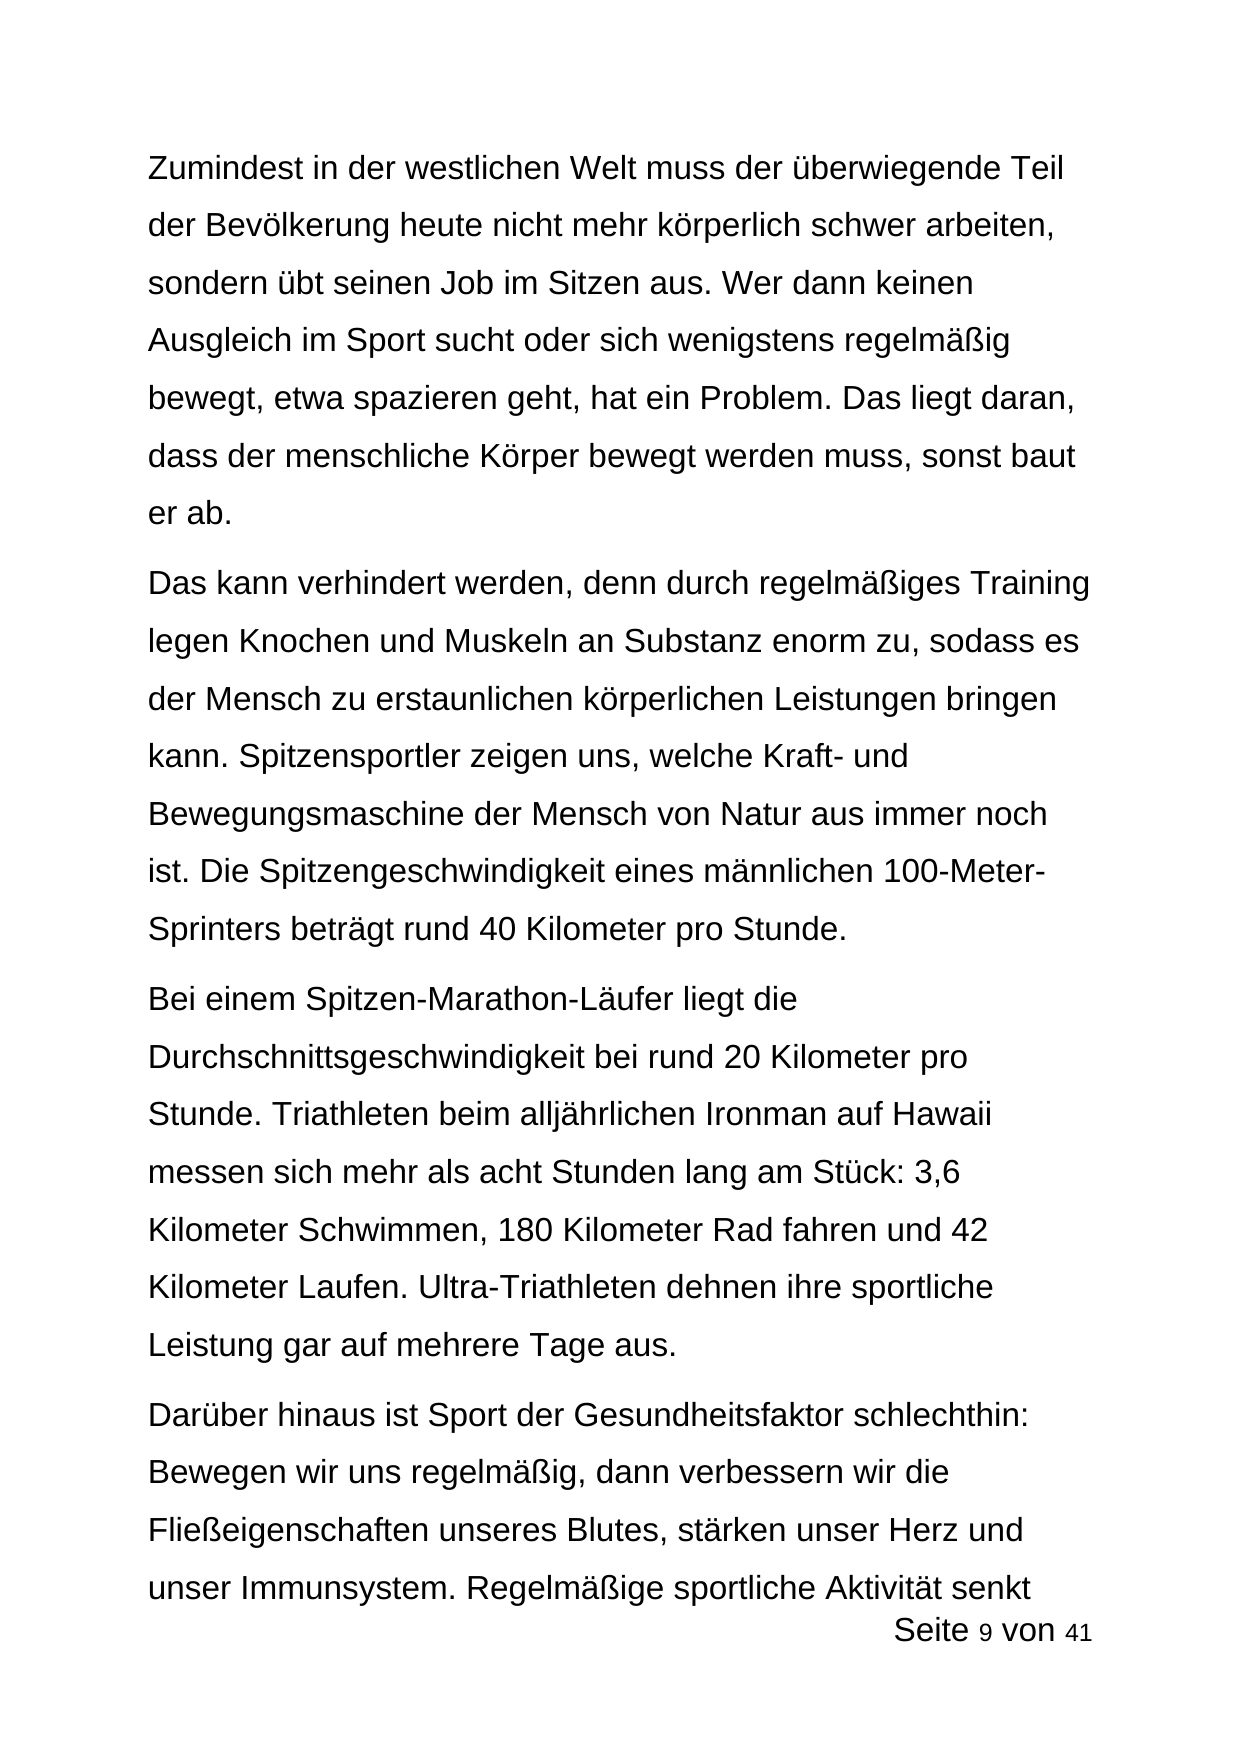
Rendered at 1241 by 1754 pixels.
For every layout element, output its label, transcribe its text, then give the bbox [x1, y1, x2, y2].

text Bei einem Spitzen-Marathon-Läufer liegt die Durchschnittsgeschwindigkeit bei rund 20 Kilometer pro Stunde. Triathleten beim alljährlichen Ironman auf Hawaii messen sich mehr als acht Stunden lang am Stück: 3,6 Kilometer Schwimmen, 180 Kilometer Rad fahren und 42 Kilometer Laufen. Ultra-Triathleten dehnen ihre sportliche Leistung gar auf mehrere Tage aus. [148, 979, 1092, 1363]
text Das kann verhindert werden, denn durch regelmäßiges Training legen Knochen und Muskeln an Substanz enorm zu, sodass es der Mensch zu erstaunlichen körperlichen Leistungen bringen kann. Spitzensportler zeigen uns, welche Kraft- und Bewegungsmaschine der Mensch von Natur aus immer noch ist. Die Spitzengeschwindigkeit eines männlichen 100-Meter-Sprinters beträgt rund 40 Kilometer pro Stunde. [148, 563, 1092, 947]
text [148, 1395, 1092, 1606]
text Zumindest in der westlichen Welt muss der überwiegende Teil der Bevölkerung heute nicht mehr körperlich schwer arbeiten, sondern übt seinen Job im Sitzen aus. Wer dann keinen Ausgleich im Sport sucht oder sich wenigstens regelmäßig bewegt, etwa spazieren geht, hat ein Problem. Das liegt daran, dass der menschliche Körper bewegt werden muss, sonst baut er ab. [148, 148, 1092, 532]
